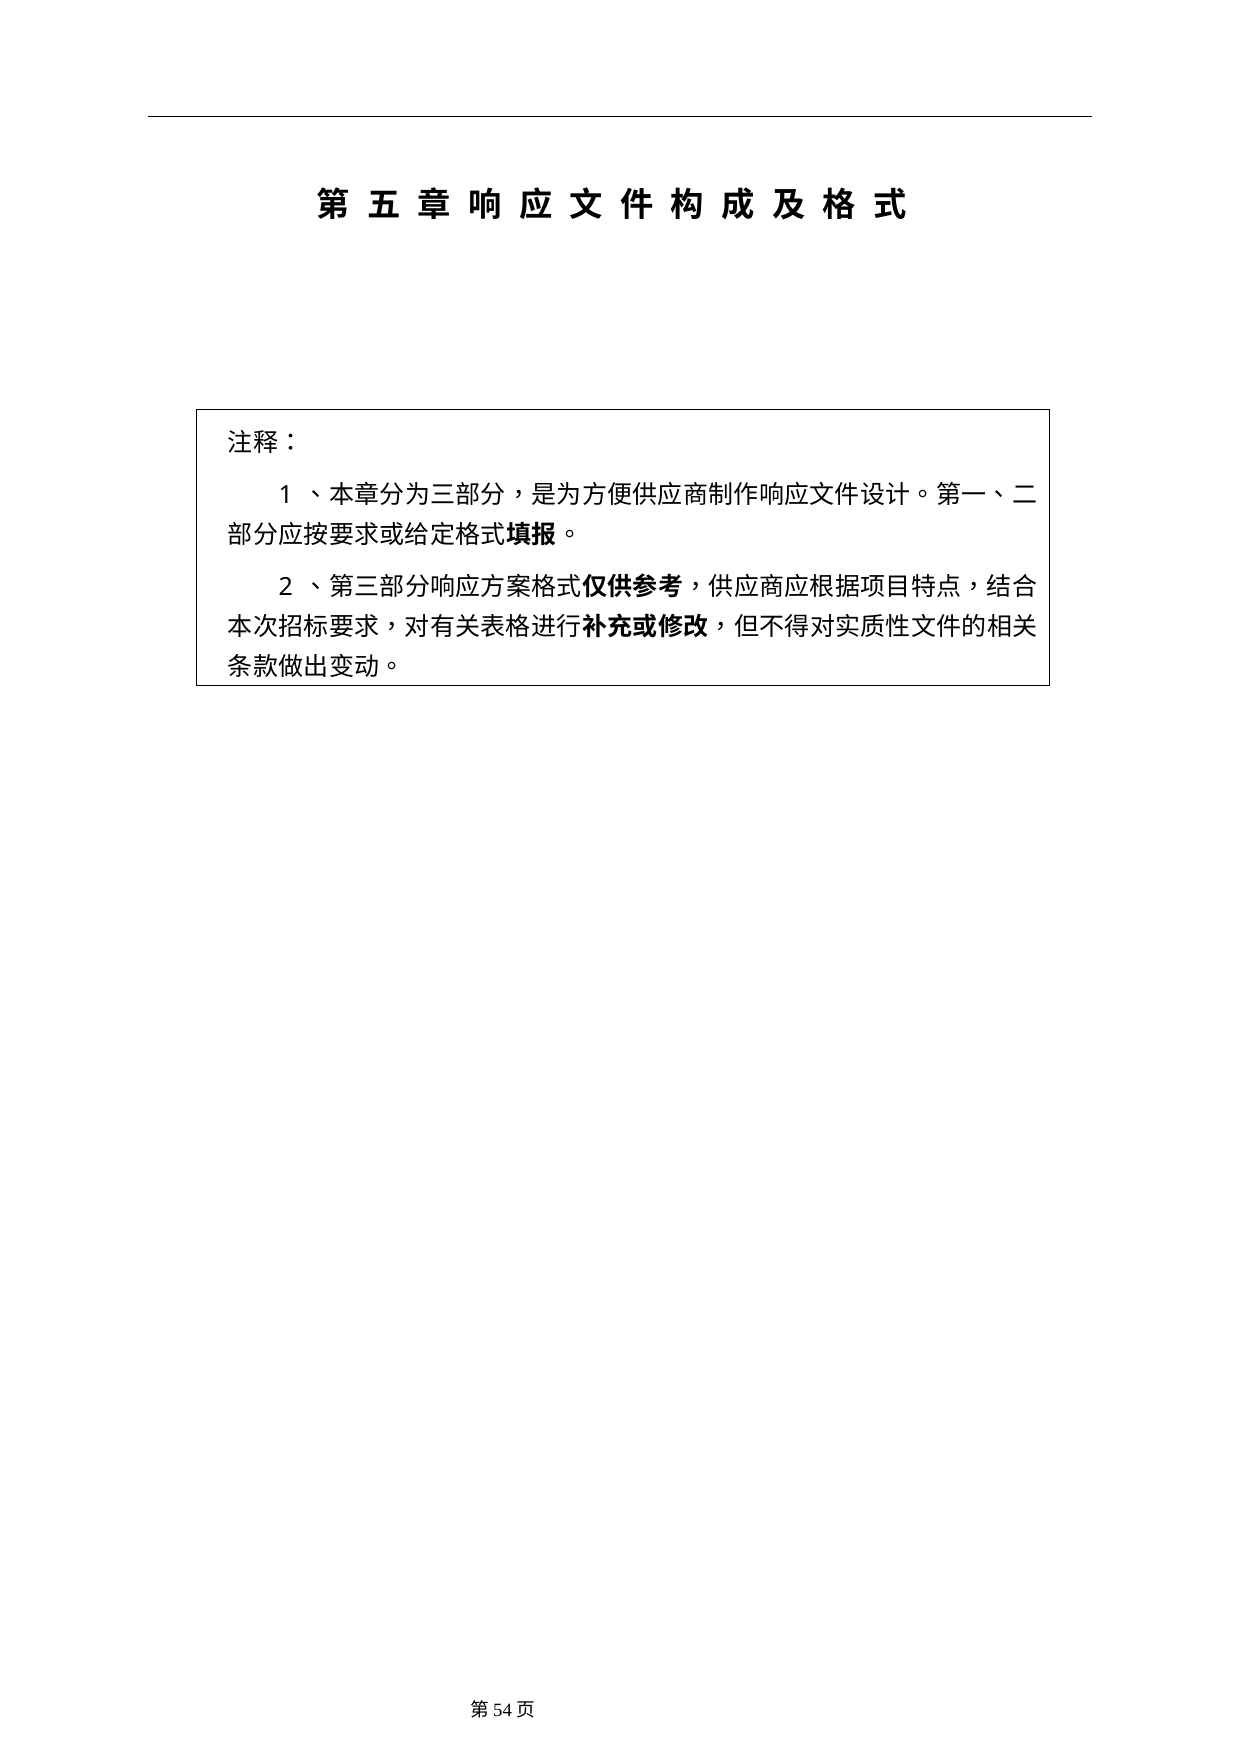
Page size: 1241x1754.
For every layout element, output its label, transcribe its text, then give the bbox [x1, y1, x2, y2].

text 第五章响应文件构成及格式 [152, 163, 1088, 242]
table_header 注释： 1、本章分为三部分，是为方便供应商制作响应文件设计。第一、二部分应按要求或给定格式填报。 2、第三部分响应方案格式仅供参考，供应商应根据项目特点，结合本次招标要求，对有关表格进行补充或修改，但不得对实质性文件的相关条款做出变动。 [197, 410, 1049, 685]
